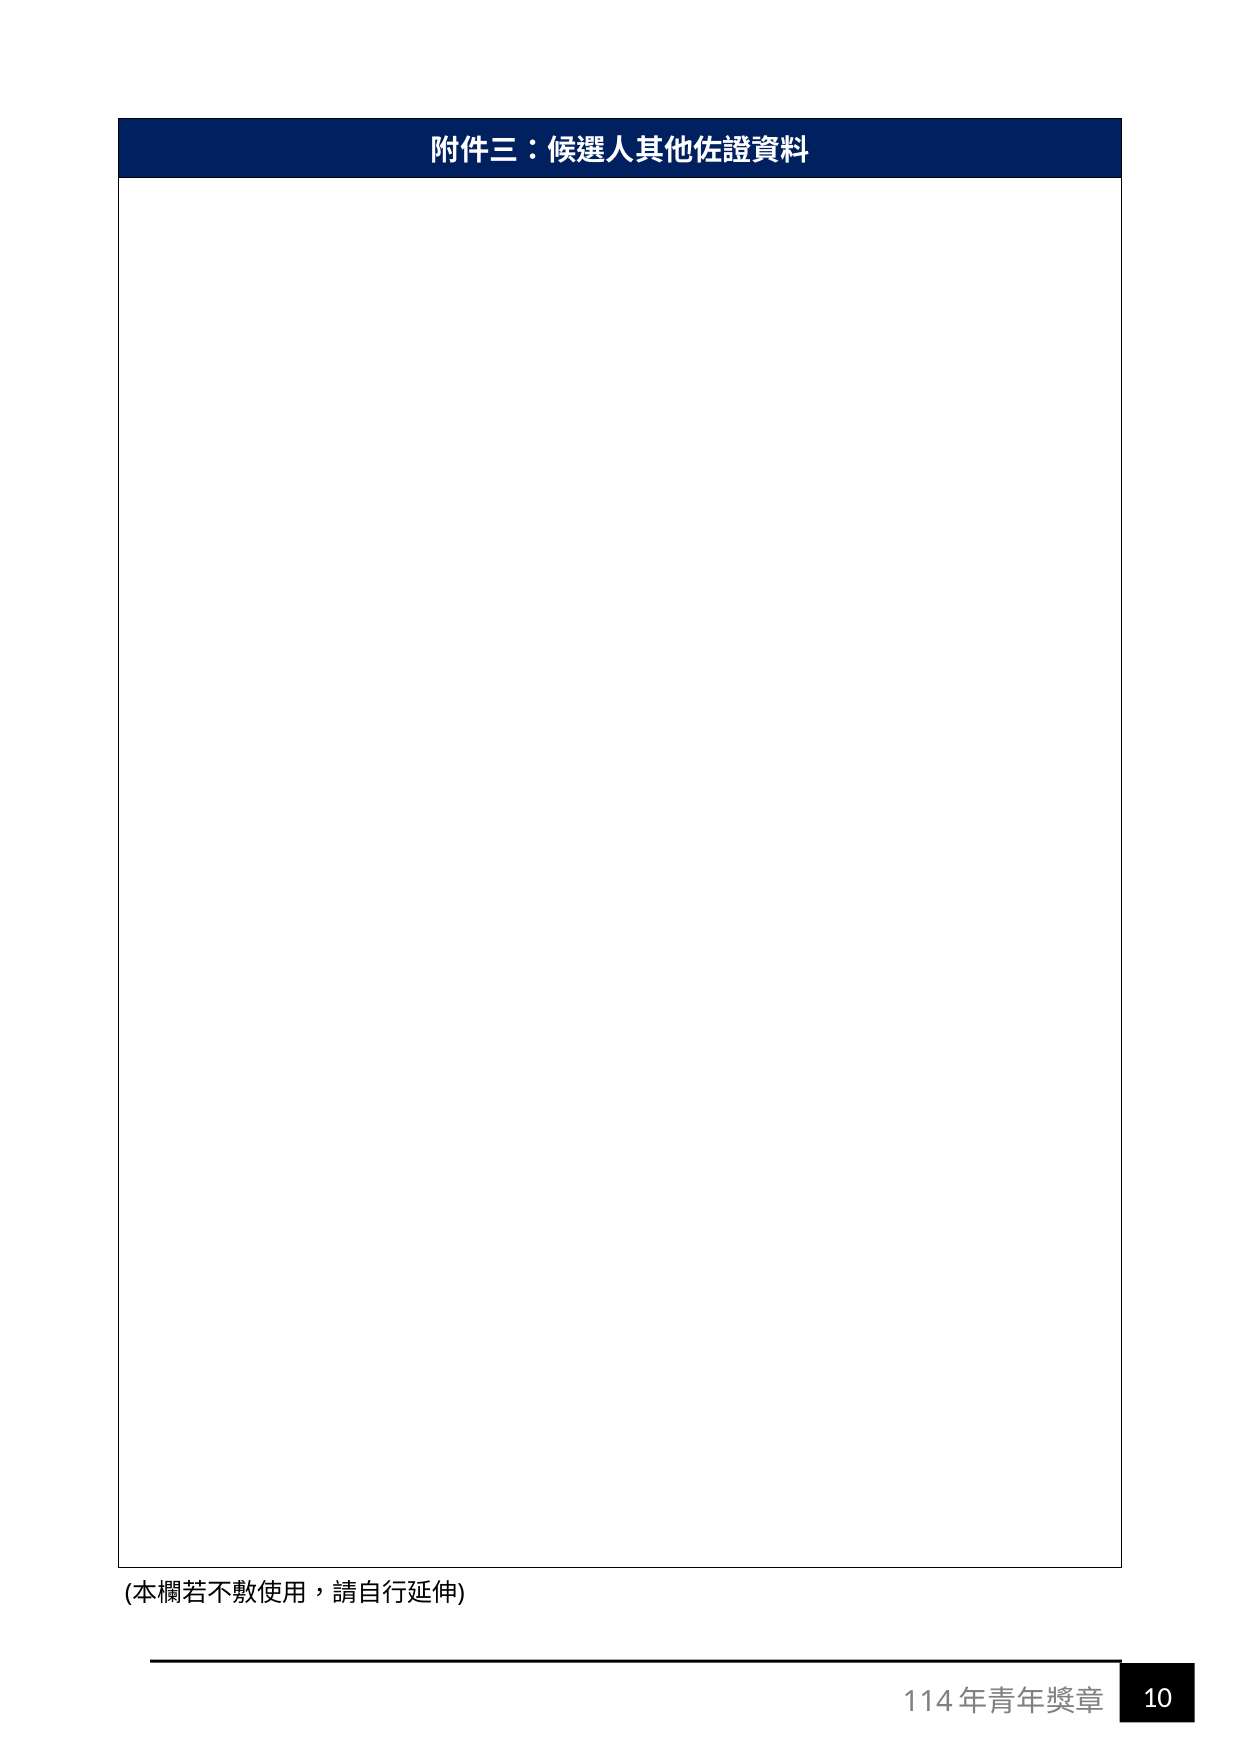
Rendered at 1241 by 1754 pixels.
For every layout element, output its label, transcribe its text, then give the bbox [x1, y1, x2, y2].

text (本欄若不敷使用，請自行延伸) [118, 1568, 1122, 1610]
table_cell [119, 178, 1121, 1567]
table_header 附件三：候選人其他佐證資料 [119, 119, 1121, 177]
